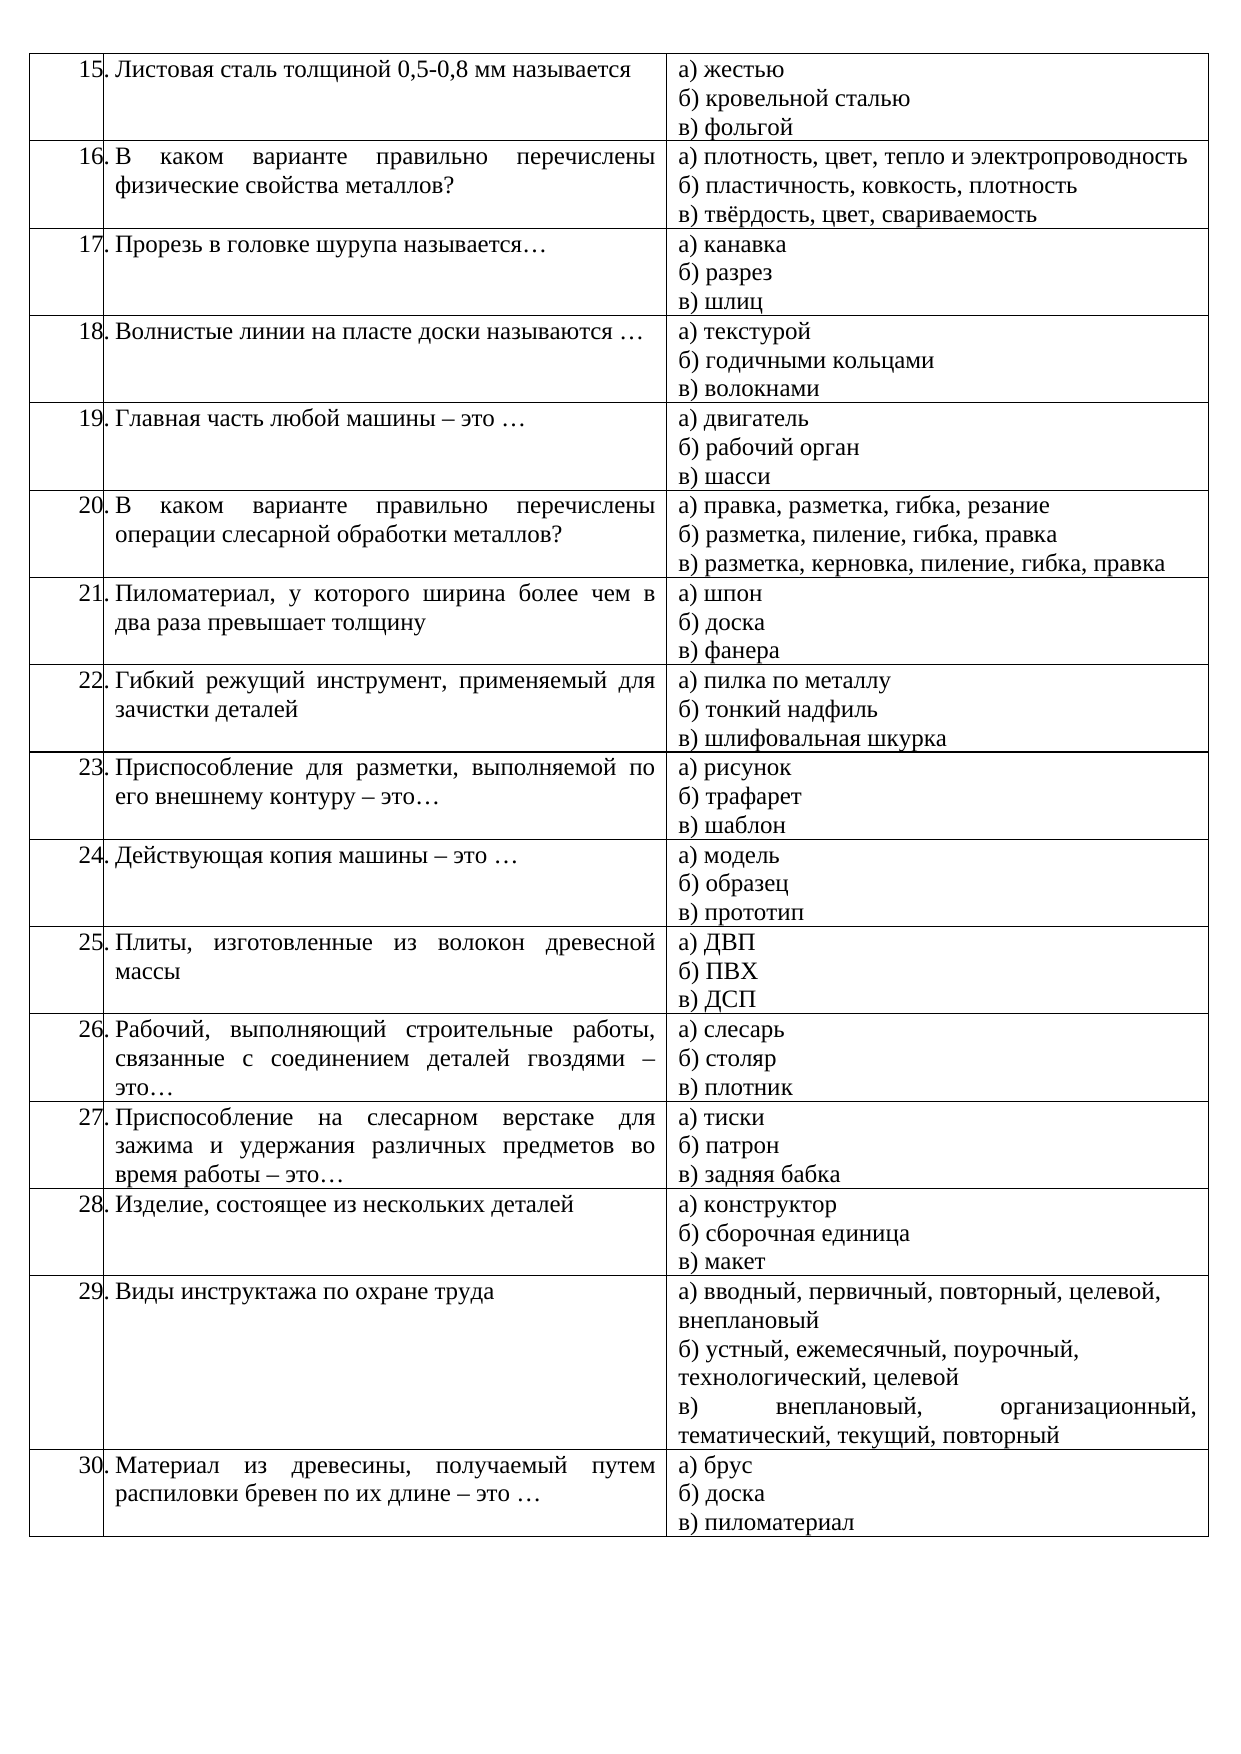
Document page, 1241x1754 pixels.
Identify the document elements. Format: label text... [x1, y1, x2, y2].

table_cell [30, 141, 103, 228]
table_cell Листовая сталь толщиной 0,5- называется [104, 54, 666, 140]
table_cell [30, 1189, 103, 1275]
table_cell Пиломатериал, у которого ширина более чем в два раза превышает толщину [104, 578, 666, 664]
table_cell [30, 316, 103, 402]
table_cell а) слесарь б) столяр в) плотник [667, 1014, 1208, 1101]
table_cell а) конструктор б) сборочная единица в) макет [667, 1189, 1208, 1275]
table_cell Рабочий, выполняющий строительные работы, связанные с соединением деталей гвоздями – это… [104, 1014, 666, 1101]
table_cell [30, 840, 103, 926]
table_cell Действующая копия машины – это … [104, 840, 666, 926]
table_cell Приспособление на слесарном верстаке для зажима и удержания различных предметов во время работы – это… [104, 1102, 666, 1188]
table_cell [30, 1014, 103, 1101]
table_cell [30, 491, 103, 577]
table_cell а) рисунок б) трафарет в) шаблон [667, 753, 1208, 839]
table_cell [30, 753, 103, 839]
table_cell В каком варианте правильно перечислены физические свойства металлов? [104, 141, 666, 228]
table_cell а) пилка по металлу б) тонкий надфиль в) шлифовальная шкурка [667, 665, 1208, 751]
table_cell а) текстурой б) годичными кольцами в) волокнами [667, 316, 1208, 402]
table_cell [30, 578, 103, 664]
table_cell Гибкий режущий инструмент, применяемый для зачистки деталей [104, 665, 666, 751]
table_cell а) модель б) образец в) прототип [667, 840, 1208, 926]
table_cell Приспособление для разметки, выполняемой по его внешнему контуру – это… [104, 753, 666, 839]
table_cell Волнистые линии на пласте доски называются … [104, 316, 666, 402]
table_cell [30, 403, 103, 489]
table_cell а) плотность, цвет, тепло и электропроводность б) пластичность, ковкость, плотность в) твёрдость, цвет, свариваемость [667, 141, 1208, 228]
table_cell а) тиски б) патрон в) задняя бабка [667, 1102, 1208, 1188]
table_cell а) шпон б) доска в) фанера [667, 578, 1208, 664]
table_cell В каком варианте правильно перечислены операции слесарной обработки металлов? [104, 491, 666, 577]
table_cell а) двигатель б) рабочий орган в) шасси [667, 403, 1208, 489]
table_cell Виды инструктажа по охране труда [104, 1276, 666, 1449]
table_cell [30, 665, 103, 751]
table_cell Плиты, изготовленные из волокон древесной массы [104, 927, 666, 1013]
table_cell а) жестью б) кровельной сталью в) фольгой [667, 54, 1208, 140]
table_cell [30, 54, 103, 140]
table_cell а) канавка б) разрез в) шлиц [667, 229, 1208, 315]
table_cell Прорезь в головке шурупа называется… [104, 229, 666, 315]
table_cell [30, 927, 103, 1013]
table_cell Изделие, состоящее из нескольких деталей [104, 1189, 666, 1275]
table_cell Материал из древесины, получаемый путем распиловки бревен по их длине – это … [104, 1450, 666, 1536]
table_cell Главная часть любой машины – это … [104, 403, 666, 489]
table_cell а) правка, разметка, гибка, резание б) разметка, пиление, гибка, правка в) разметка, керновка, пиление, гибка, правка [667, 491, 1208, 577]
table_cell [30, 1276, 103, 1449]
table_cell [30, 1102, 103, 1188]
table_cell а) брус б) доска в) пиломатериал [667, 1450, 1208, 1536]
table_cell а) вводный, первичный, повторный, целевой, внеплановый б) устный, ежемесячный, поурочный, технологический, целевой в) внеплановый, организационный, тематический, текущий, повторный [667, 1276, 1208, 1449]
table_cell [30, 229, 103, 315]
table_cell [30, 1450, 103, 1536]
table_cell а) ДВП б) ПВХ в) ДСП [667, 927, 1208, 1013]
